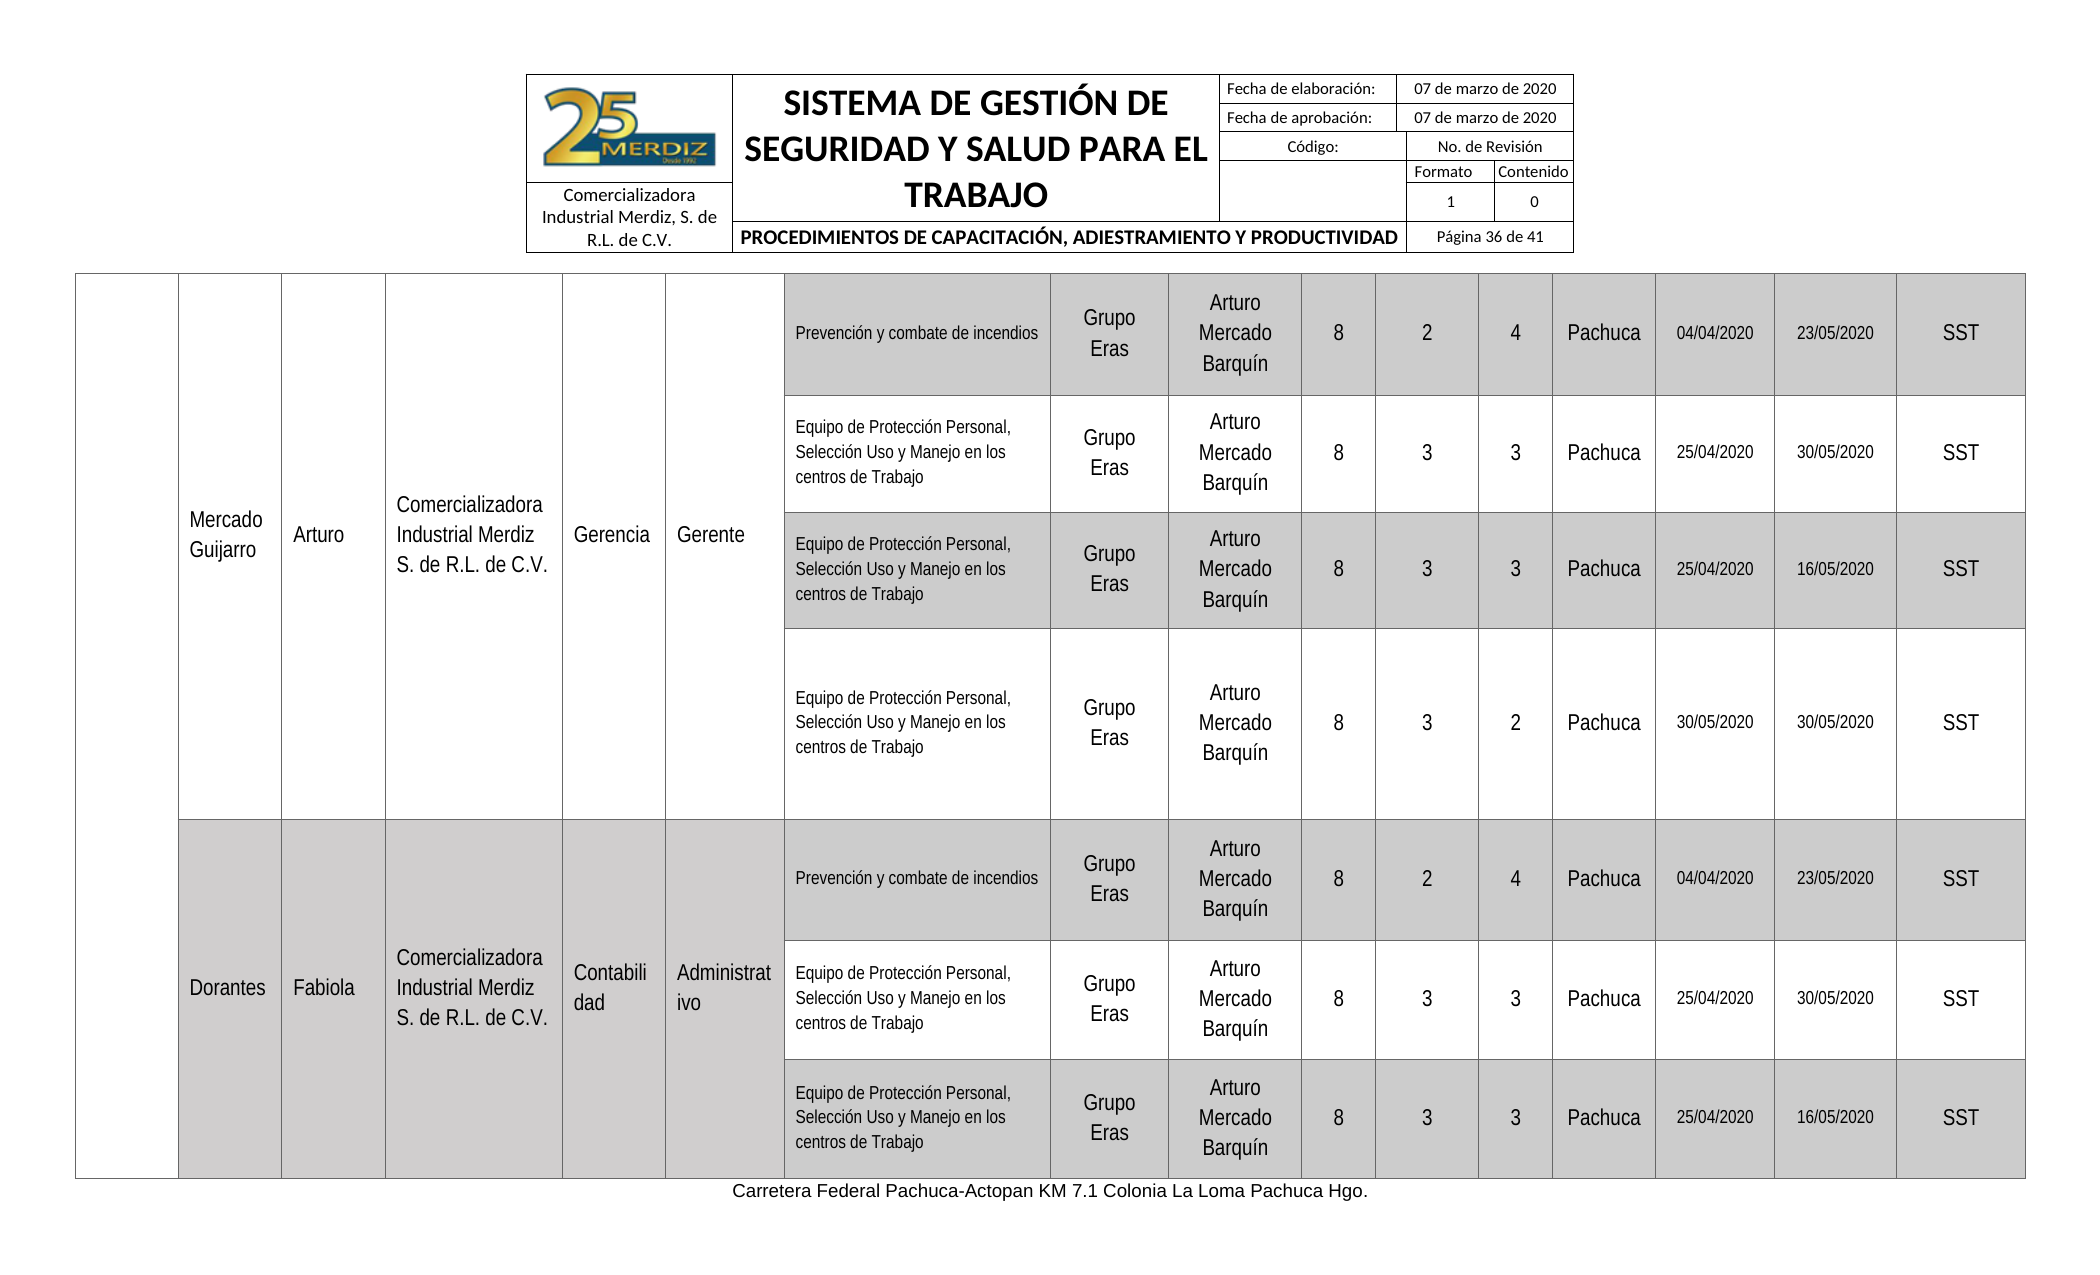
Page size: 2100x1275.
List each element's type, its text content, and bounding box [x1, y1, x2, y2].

table_cell 8 [1302, 274, 1375, 395]
table_cell SST [1897, 820, 2025, 940]
table_cell 3 [1376, 629, 1478, 819]
table_cell 25/04/2020 [1656, 396, 1774, 512]
table_cell Arturo [282, 274, 385, 819]
table_cell Grupo Eras [1051, 820, 1168, 940]
table_cell SST [1897, 941, 2025, 1059]
table_cell Arturo Mercado Barquín [1169, 941, 1301, 1059]
table_cell Arturo Mercado Barquín [1169, 274, 1301, 395]
table_cell Arturo Mercado Barquín [1169, 629, 1301, 819]
table_cell Grupo Eras [1051, 396, 1168, 512]
table_cell 8 [1302, 629, 1375, 819]
table_cell 04/04/2020 [1656, 274, 1774, 395]
table_cell Prevención y combate de incendios [785, 274, 1050, 395]
table_cell Gerencia [563, 274, 665, 819]
table_cell 25/04/2020 [1656, 1060, 1774, 1178]
table_cell Pachuca [1553, 513, 1655, 628]
table_cell 2 [1376, 820, 1478, 940]
table_cell Grupo Eras [1051, 941, 1168, 1059]
table_cell Comercializadora Industrial Merdiz S. de R.L. de C.V. [386, 820, 562, 1178]
table_cell Mercado Guijarro [179, 274, 281, 819]
table_cell Pachuca [1553, 396, 1655, 512]
table_cell Pachuca [1553, 941, 1655, 1059]
table_cell Administrativo [666, 820, 784, 1178]
table_cell 16/05/2020 [1775, 513, 1896, 628]
table_cell Equipo de Protección Personal, Selección Uso y Manejo en los centros de Trabajo [785, 941, 1050, 1059]
table_cell Dorantes [179, 820, 281, 1178]
table_cell 04/04/2020 [1656, 820, 1774, 940]
table_cell 8 [1302, 1060, 1375, 1178]
table_cell SST [1897, 274, 2025, 395]
table_cell 3 [1376, 1060, 1478, 1178]
table_cell Contabilidad [563, 820, 665, 1178]
table_cell 3 [1376, 941, 1478, 1059]
table_cell Grupo Eras [1051, 629, 1168, 819]
table_cell 3 [1479, 513, 1552, 628]
table_cell 30/05/2020 [1775, 941, 1896, 1059]
table_cell 16/05/2020 [1775, 1060, 1896, 1178]
table_cell 23/05/2020 [1775, 274, 1896, 395]
table_cell 25/04/2020 [1656, 513, 1774, 628]
table_cell Fabiola [282, 820, 385, 1178]
table_cell 30/05/2020 [1656, 629, 1774, 819]
table_cell 3 [1376, 396, 1478, 512]
table_cell 3 [1479, 1060, 1552, 1178]
table_cell Gerente [666, 274, 784, 819]
picture [533, 81, 726, 176]
table_cell 8 [1302, 513, 1375, 628]
table_cell Comercializadora Industrial Merdiz S. de R.L. de C.V. [386, 274, 562, 819]
table_cell 4 [1479, 820, 1552, 940]
table_cell 23/05/2020 [1775, 820, 1896, 940]
table_cell Arturo Mercado Barquín [1169, 513, 1301, 628]
table_cell Grupo Eras [1051, 513, 1168, 628]
table_cell Grupo Eras [1051, 274, 1168, 395]
table_cell Pachuca [1553, 274, 1655, 395]
table_cell 8 [1302, 820, 1375, 940]
table_cell Arturo Mercado Barquín [1169, 820, 1301, 940]
table_cell 30/05/2020 [1775, 629, 1896, 819]
table_cell Prevención y combate de incendios [785, 820, 1050, 940]
table_cell 2 [1376, 274, 1478, 395]
table_cell 2 [1479, 629, 1552, 819]
table_cell Equipo de Protección Personal, Selección Uso y Manejo en los centros de Trabajo [785, 396, 1050, 512]
table_cell Pachuca [1553, 629, 1655, 819]
table_cell 3 [1479, 396, 1552, 512]
table_cell Equipo de Protección Personal, Selección Uso y Manejo en los centros de Trabajo [785, 513, 1050, 628]
table_cell 30/05/2020 [1775, 396, 1896, 512]
table_cell 25/04/2020 [1656, 941, 1774, 1059]
table_cell Arturo Mercado Barquín [1169, 1060, 1301, 1178]
table_cell 3 [1376, 513, 1478, 628]
table_cell Grupo Eras [1051, 1060, 1168, 1178]
table_cell Pachuca [1553, 820, 1655, 940]
table_cell 3 [1479, 941, 1552, 1059]
table_cell Pachuca [1553, 1060, 1655, 1178]
table_cell Equipo de Protección Personal, Selección Uso y Manejo en los centros de Trabajo [785, 1060, 1050, 1178]
table_cell SST [1897, 513, 2025, 628]
table_cell 8 [1302, 941, 1375, 1059]
table_cell 4 [1479, 274, 1552, 395]
table_cell SST [1897, 396, 2025, 512]
table_cell SST [1897, 1060, 2025, 1178]
table_cell Equipo de Protección Personal, Selección Uso y Manejo en los centros de Trabajo [785, 629, 1050, 819]
table_cell SST [1897, 629, 2025, 819]
table_cell Arturo Mercado Barquín [1169, 396, 1301, 512]
table_cell 8 [1302, 396, 1375, 512]
